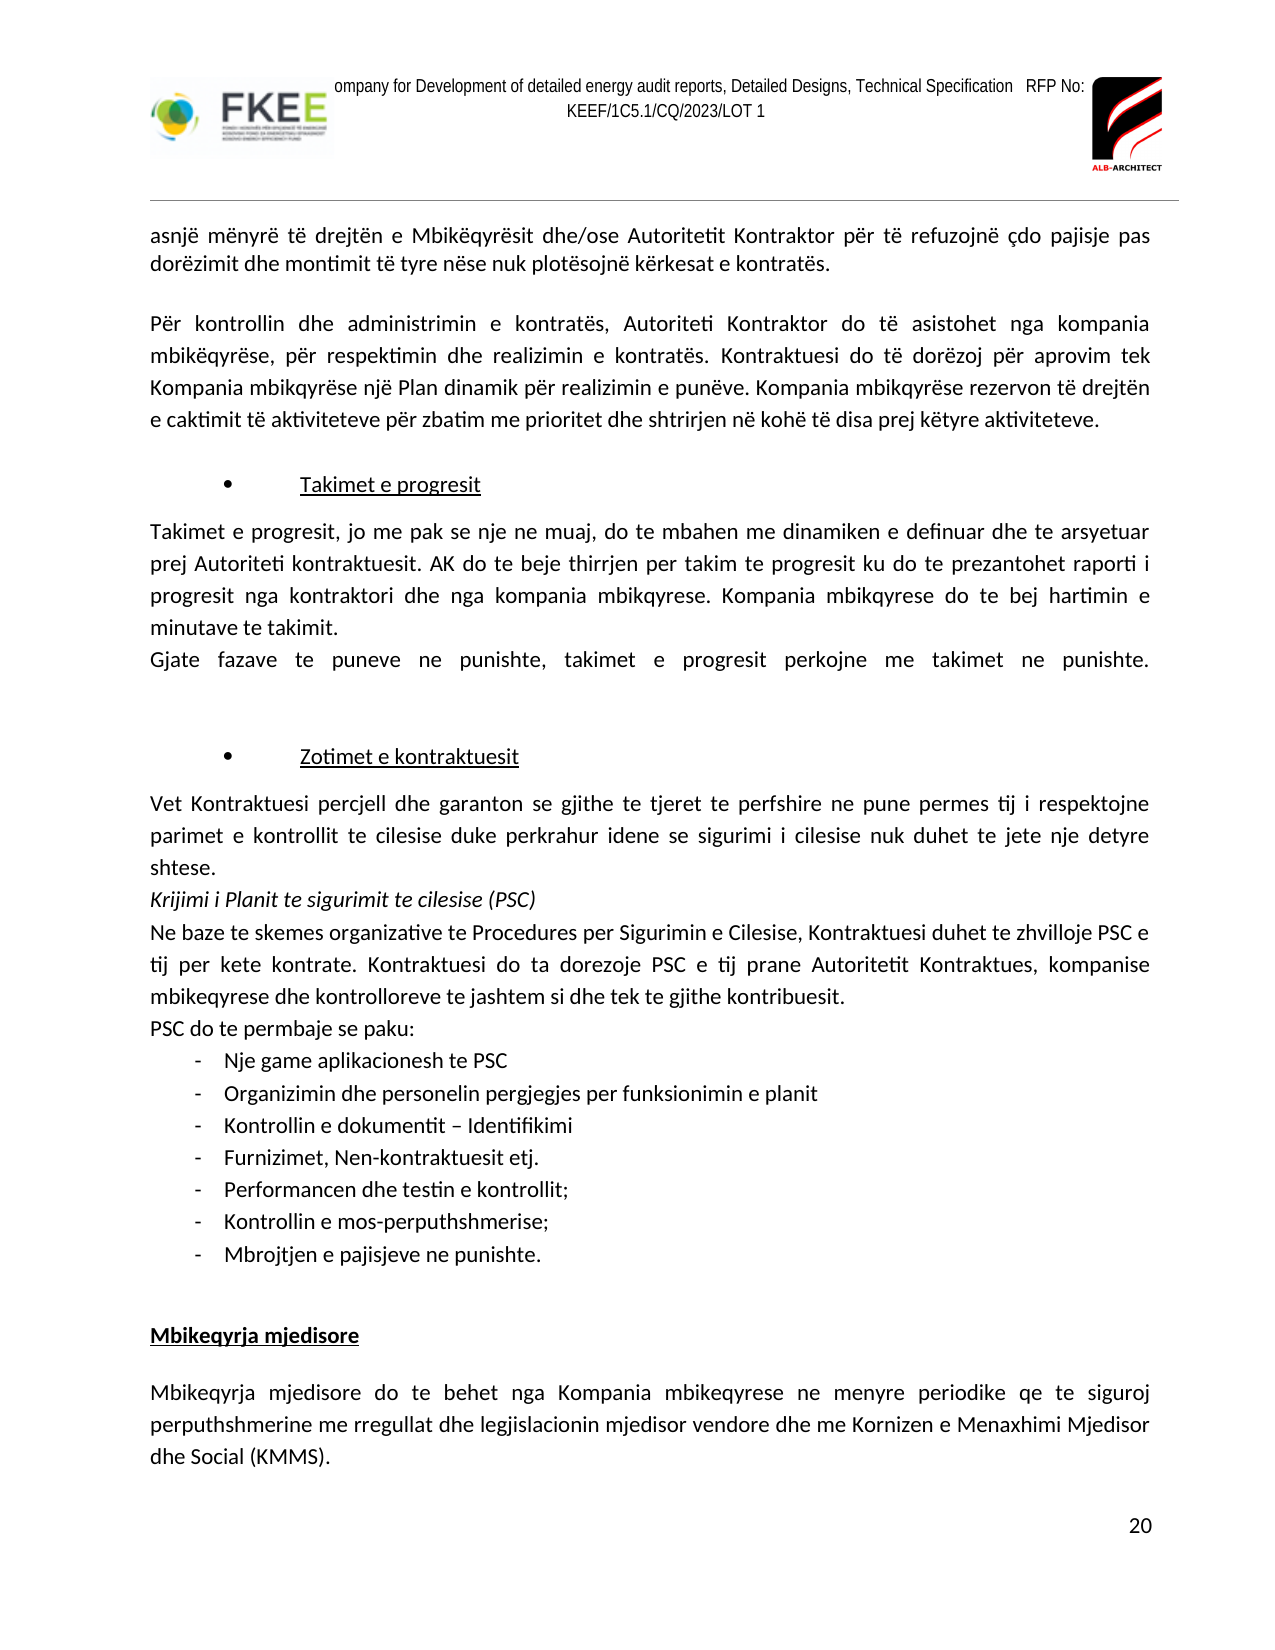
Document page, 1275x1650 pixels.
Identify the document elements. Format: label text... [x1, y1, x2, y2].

text Takimet e progresit, jo me pak se nje ne muaj, do te mbahen me dinamiken e definuar dhe te arsyetuar prej Autoriteti kontraktuesit. AK do te beje thirrjen per takim te progresit ku do te prezantohet raporti i progresit nga kontraktori dhe nga kompania mbikqyrese. Kompania mbikqyrese do te bej hartimin e minutave te takimit. [150, 517, 1152, 641]
list Kontrollin e dokumentit – Identifikimi [194, 1111, 1152, 1139]
list Mbrojtjen e pajisjeve ne punishte. [194, 1240, 1152, 1268]
picture [150, 77, 335, 159]
list Organizimin dhe personelin pergjegjes per funksionimin e planit [194, 1079, 1152, 1107]
list Takimet e progresit [224, 470, 1152, 498]
list Performancen dhe testin e kontrollit; [194, 1175, 1152, 1203]
text PSC do te permbaje se paku: [150, 1014, 1152, 1042]
list Zotimet e kontraktuesit [224, 742, 1152, 770]
text Krijimi i Planit te sigurimit te cilesise (PSC) [150, 886, 1152, 914]
list Kontrollin e mos-perputhshmerise; [194, 1207, 1152, 1236]
list Furnizimet, Nen-kontraktuesit etj. [194, 1143, 1152, 1171]
list Nje game aplikacionesh te PSC [194, 1047, 1152, 1074]
text Mbikeqyrja mjedisore [150, 1321, 1152, 1349]
text Gjate fazave te puneve ne punishte, takimet e progresit perkojne me takimet ne punishte. [150, 646, 1152, 706]
text Vet Kontraktuesi percjell dhe garanton se gjithe te tjeret te perfshire ne pune permes tij i respektojne parimet e kontrollit te cilesise duke perkrahur idene se sigurimi i cilesise nuk duhet te jete nje detyre shtese. [150, 789, 1152, 881]
picture [1091, 77, 1163, 172]
text Për kontrollin dhe administrimin e kontratës, Autoriteti Kontraktor do të asistohet nga kompania mbikëqyrëse, për respektimin dhe realizimin e kontratës. Kontraktuesi do të dorëzoj për aprovim tek Kompania mbikqyrëse një Plan dinamik për realizimin e punëve. Kompania mbikqyrëse rezervon të drejtën e caktimit të aktiviteteve për zbatim me prioritet dhe shtrirjen në kohë të disa prej këtyre aktiviteteve. [150, 309, 1152, 434]
text Ne baze te skemes organizative te Procedures per Sigurimin e Cilesise, Kontraktuesi duhet te zhvilloje PSC e tij per kete kontrate. Kontraktuesi do ta dorezoje PSC e tij prane Autoritetit Kontraktues, kompanise mbikeqyrese dhe kontrolloreve te jashtem si dhe tek te gjithe kontribuesit. [150, 918, 1152, 1010]
text Mbikeqyrja mjedisore do te behet nga Kompania mbikeqyrese ne menyre periodike qe te siguroj perputhshmerine me rregullat dhe legjislacionin mjedisor vendore dhe me Kornizen e Menaxhimi Mjedisor dhe Social (KMMS). [150, 1378, 1152, 1470]
